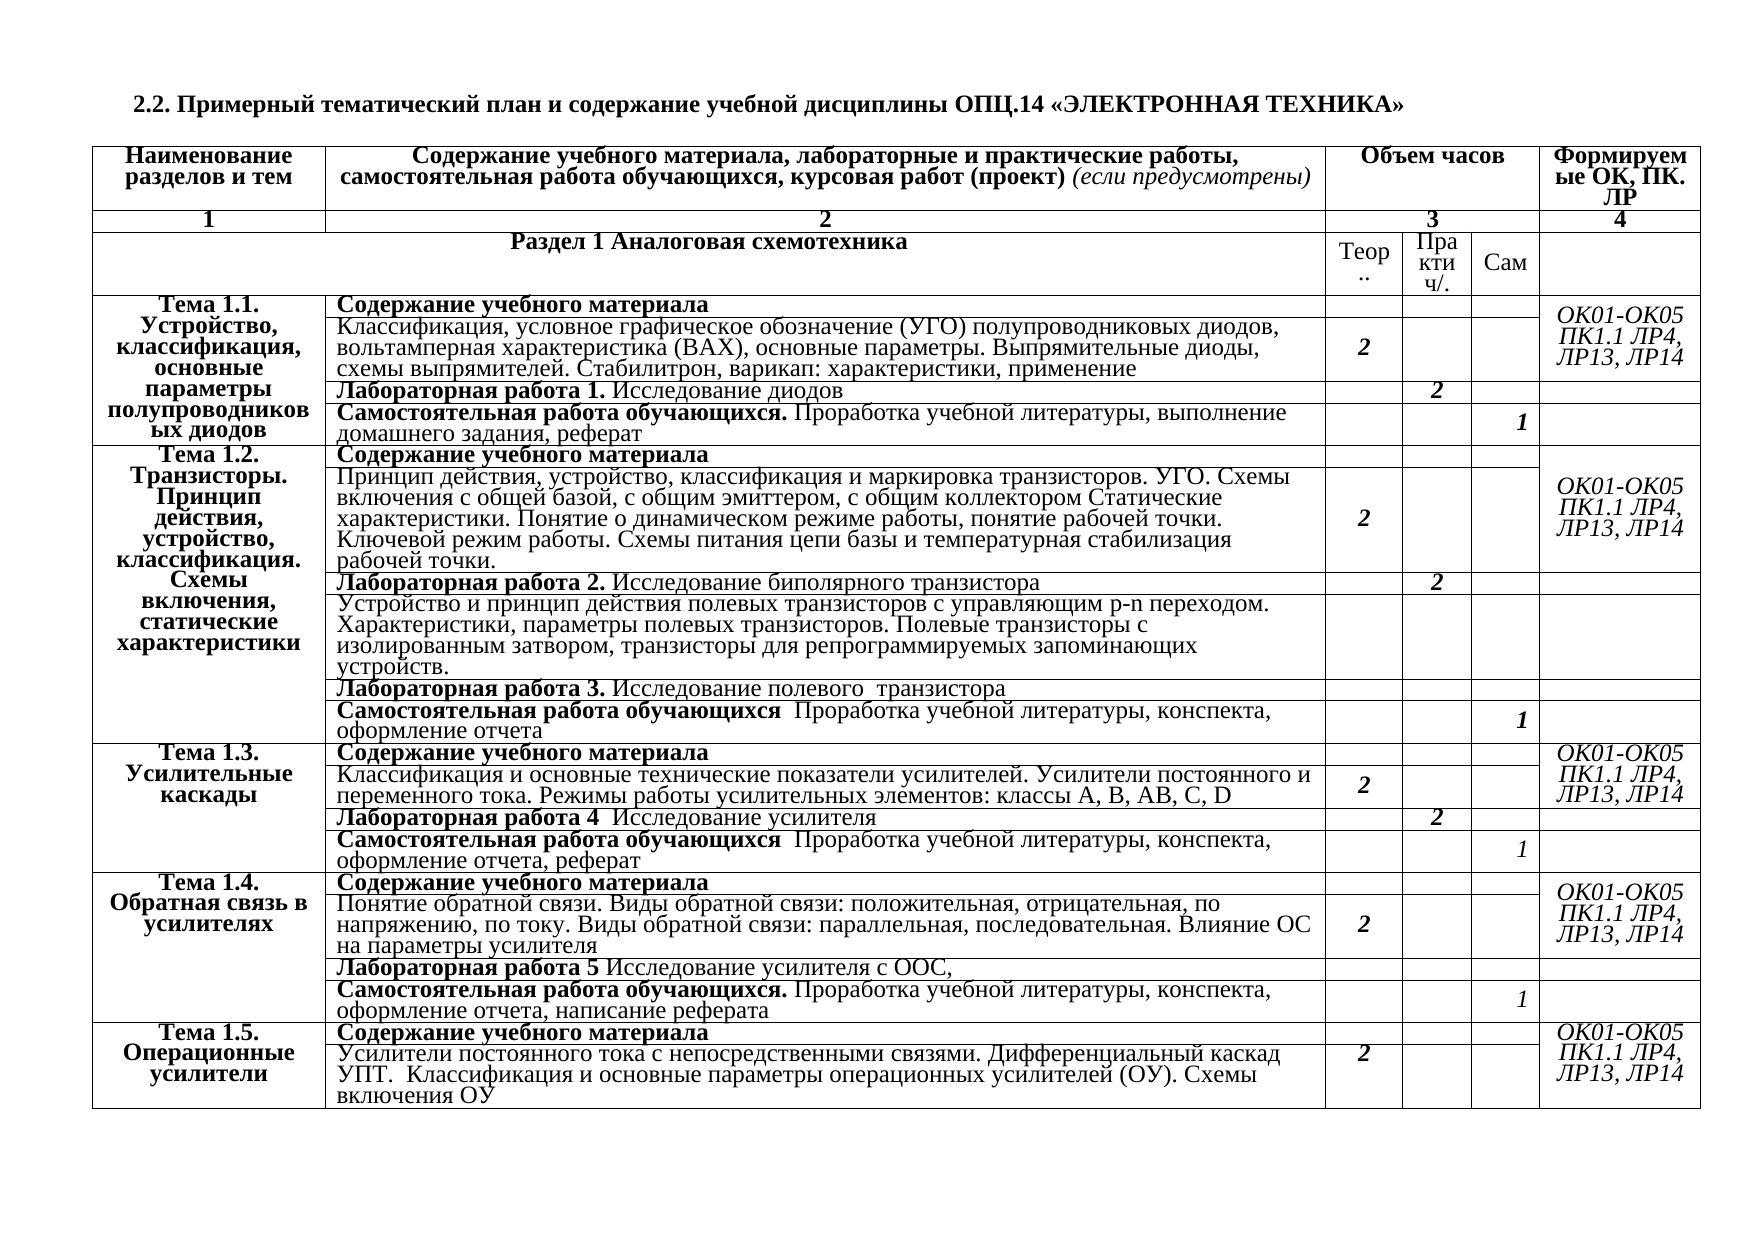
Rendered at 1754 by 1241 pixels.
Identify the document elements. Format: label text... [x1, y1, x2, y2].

table_cell [1403, 831, 1471, 872]
table_cell Самостоятельная работа обучающихся Проработка учебной литературы, конспекта, оформление отчета [326, 701, 1325, 743]
table_cell 4 [1540, 211, 1700, 232]
table_cell Лабораторная работа 2. Исследование биполярного транзистора [326, 573, 1325, 594]
table_cell [1540, 573, 1700, 594]
table_cell 1 [1472, 701, 1539, 743]
table_cell [1472, 744, 1539, 765]
table_header Содержание учебного материала, лабораторные и практические работы, самостоятельная работа обучающихся, курсовая работ (проект) (если предусмотрены) [326, 147, 1325, 210]
table_cell [1540, 382, 1700, 402]
table_cell [1403, 446, 1471, 467]
table_cell Тема 1.1. Устройство, классификация, основные параметры полупроводниковых диодов [93, 296, 325, 445]
table_cell [1403, 404, 1471, 445]
table_cell [1403, 318, 1471, 381]
table_cell Самостоятельная работа обучающихся. Проработка учебной литературы, выполнение домашнего задания, реферат [326, 404, 1325, 445]
table_cell ОК01-ОК05 ПК1.1 ЛР4, ЛР13, ЛР14 [1540, 873, 1700, 958]
table_cell Усилители постоянного тока с непосредственными связями. Дифференциальный каскад УПТ. Классификация и основные параметры операционных усилителей (ОУ). Схемы включения ОУ [326, 1045, 1325, 1108]
table_cell 2 [326, 211, 1325, 232]
table_cell [1540, 595, 1700, 678]
table_cell [1540, 404, 1700, 445]
table_cell 2 [1326, 895, 1402, 958]
table_cell Тема 1.5. Операционные усилители [93, 1023, 325, 1108]
table_cell [1326, 404, 1402, 445]
table_cell Понятие обратной связи. Виды обратной связи: положительная, отрицательная, по напряжению, по току. Виды обратной связи: параллельная, последовательная. Влияние ОС на параметры усилителя [326, 895, 1325, 958]
table_cell [1472, 382, 1539, 402]
table_cell Устройство и принцип действия полевых транзисторов с управляющим p-n переходом. Характеристики, параметры полевых транзисторов. Полевые транзисторы с изолированным затвором, транзисторы для репрограммируемых запоминающих устройств. [326, 595, 1325, 678]
table_cell [1403, 873, 1471, 894]
table_cell 1 [1472, 831, 1539, 872]
table_cell Лабораторная работа 3. Исследование полевого транзистора [326, 680, 1325, 700]
table_cell ОК01-ОК05 ПК1.1 ЛР4, ЛР13, ЛР14 [1540, 296, 1700, 381]
table_cell 2 [1326, 1045, 1402, 1108]
table_cell [1540, 233, 1700, 295]
table_cell 1 [1472, 981, 1539, 1022]
table_cell [1403, 744, 1471, 765]
table_cell [1472, 296, 1539, 317]
table_cell [1326, 831, 1402, 872]
table_cell [1540, 831, 1700, 872]
table_cell 1 [1472, 404, 1539, 445]
table_cell Классификация и основные технические показатели усилителей. Усилители постоянного и переменного тока. Режимы работы усилительных элементов: классы А, В, АВ, С, D [326, 766, 1325, 808]
table_cell Содержание учебного материала [326, 873, 1325, 894]
table_cell Тема 1.2. Транзисторы. Принцип действия, устройство, классификация. Схемы включения, статические характеристики [93, 446, 325, 743]
table_cell Практич/. [1403, 233, 1471, 295]
table_cell ОК01-ОК05 ПК1.1 ЛР4, ЛР13, ЛР14 [1540, 1023, 1700, 1108]
table_cell Содержание учебного материала [326, 296, 1325, 317]
table_cell [1540, 981, 1700, 1022]
table_cell [1540, 959, 1700, 979]
table_cell 2 [1403, 809, 1471, 829]
table_cell [1472, 1023, 1539, 1044]
table_cell 2 [1326, 468, 1402, 572]
table_cell Теор.. [1326, 233, 1402, 295]
table_cell [1472, 766, 1539, 808]
table_cell [1326, 744, 1402, 765]
table_cell [1472, 895, 1539, 958]
table_cell 1 [93, 211, 325, 232]
table_cell [1326, 1023, 1402, 1044]
subtitle 2.2. Примерный тематический план и содержание учебной дисциплины ОПЦ.14 «электронная техника» [133, 89, 1636, 117]
table_cell [1403, 595, 1471, 678]
table_cell [1326, 873, 1402, 894]
table_cell [1472, 595, 1539, 678]
table_cell [1540, 680, 1700, 700]
table_cell ОК01-ОК05 ПК1.1 ЛР4, ЛР13, ЛР14 [1540, 446, 1700, 572]
table_cell 3 [1326, 211, 1539, 232]
table_cell 2 [1403, 573, 1471, 594]
table_cell [1403, 1045, 1471, 1108]
table_cell [1326, 296, 1402, 317]
table_cell Тема 1.3. Усилительные каскады [93, 744, 325, 872]
table_cell Тема 1.4. Обратная связь в усилителях [93, 873, 325, 1022]
table_cell Классификация, условное графическое обозначение (УГО) полупроводниковых диодов, вольтамперная характеристика (ВАХ), основные параметры. Выпрямительные диоды, схемы выпрямителей. Стабилитрон, варикап: характеристики, применение [326, 318, 1325, 381]
table_cell Лабораторная работа 4 Исследование усилителя [326, 809, 1325, 829]
table_cell Содержание учебного материала [326, 446, 1325, 467]
table_cell [1326, 595, 1402, 678]
table_cell [1472, 318, 1539, 381]
table_cell 2 [1326, 766, 1402, 808]
table_header Формируемые ОК, ПК. ЛР [1540, 147, 1700, 210]
table_cell [1403, 981, 1471, 1022]
table_cell 2 [1326, 318, 1402, 381]
table_cell [1326, 981, 1402, 1022]
table_cell [1472, 573, 1539, 594]
table_cell [1326, 809, 1402, 829]
table_cell [1326, 959, 1402, 979]
table_cell [1403, 1023, 1471, 1044]
table_cell [1472, 959, 1539, 979]
table_cell Содержание учебного материала [326, 744, 1325, 765]
table_header Объем часов [1326, 147, 1539, 210]
table_cell [1540, 701, 1700, 743]
table_cell [1472, 809, 1539, 829]
table_cell Лабораторная работа 5 Исследование усилителя с ООС, [326, 959, 1325, 979]
table_cell Сам [1472, 233, 1539, 295]
table_cell [1326, 382, 1402, 402]
table_cell Лабораторная работа 1. Исследование диодов [326, 382, 1325, 402]
table_cell [1403, 959, 1471, 979]
table_cell Содержание учебного материала [326, 1023, 1325, 1044]
table_cell [1403, 468, 1471, 572]
table_cell [1472, 446, 1539, 467]
table_cell Принцип действия, устройство, классификация и маркировка транзисторов. УГО. Схемы включения с общей базой, с общим эмиттером, с общим коллектором Статические характеристики. Понятие о динамическом режиме работы, понятие рабочей точки. Ключевой режим работы. Схемы питания цепи базы и температурная стабилизация рабочей точки. [326, 468, 1325, 572]
table_cell [1403, 895, 1471, 958]
table_cell Самостоятельная работа обучающихся Проработка учебной литературы, конспекта, оформление отчета, реферат [326, 831, 1325, 872]
table_cell [1326, 701, 1402, 743]
table_cell [1403, 701, 1471, 743]
table_cell 2 [1403, 382, 1471, 402]
table_cell [1472, 680, 1539, 700]
table_cell Раздел 1 Аналоговая схемотехника [93, 233, 1325, 295]
table_cell [1403, 296, 1471, 317]
table_cell [1403, 766, 1471, 808]
table_header Наименование разделов и тем [93, 147, 325, 210]
table_cell [1472, 468, 1539, 572]
table_cell [1472, 873, 1539, 894]
table_cell [1540, 809, 1700, 829]
table_cell Самостоятельная работа обучающихся. Проработка учебной литературы, конспекта, оформление отчета, написание реферата [326, 981, 1325, 1022]
table_cell [1326, 446, 1402, 467]
table_cell [1326, 680, 1402, 700]
table_cell [1472, 1045, 1539, 1108]
table_cell [1326, 573, 1402, 594]
table_cell ОК01-ОК05 ПК1.1 ЛР4, ЛР13, ЛР14 [1540, 744, 1700, 808]
table_cell [1403, 680, 1471, 700]
